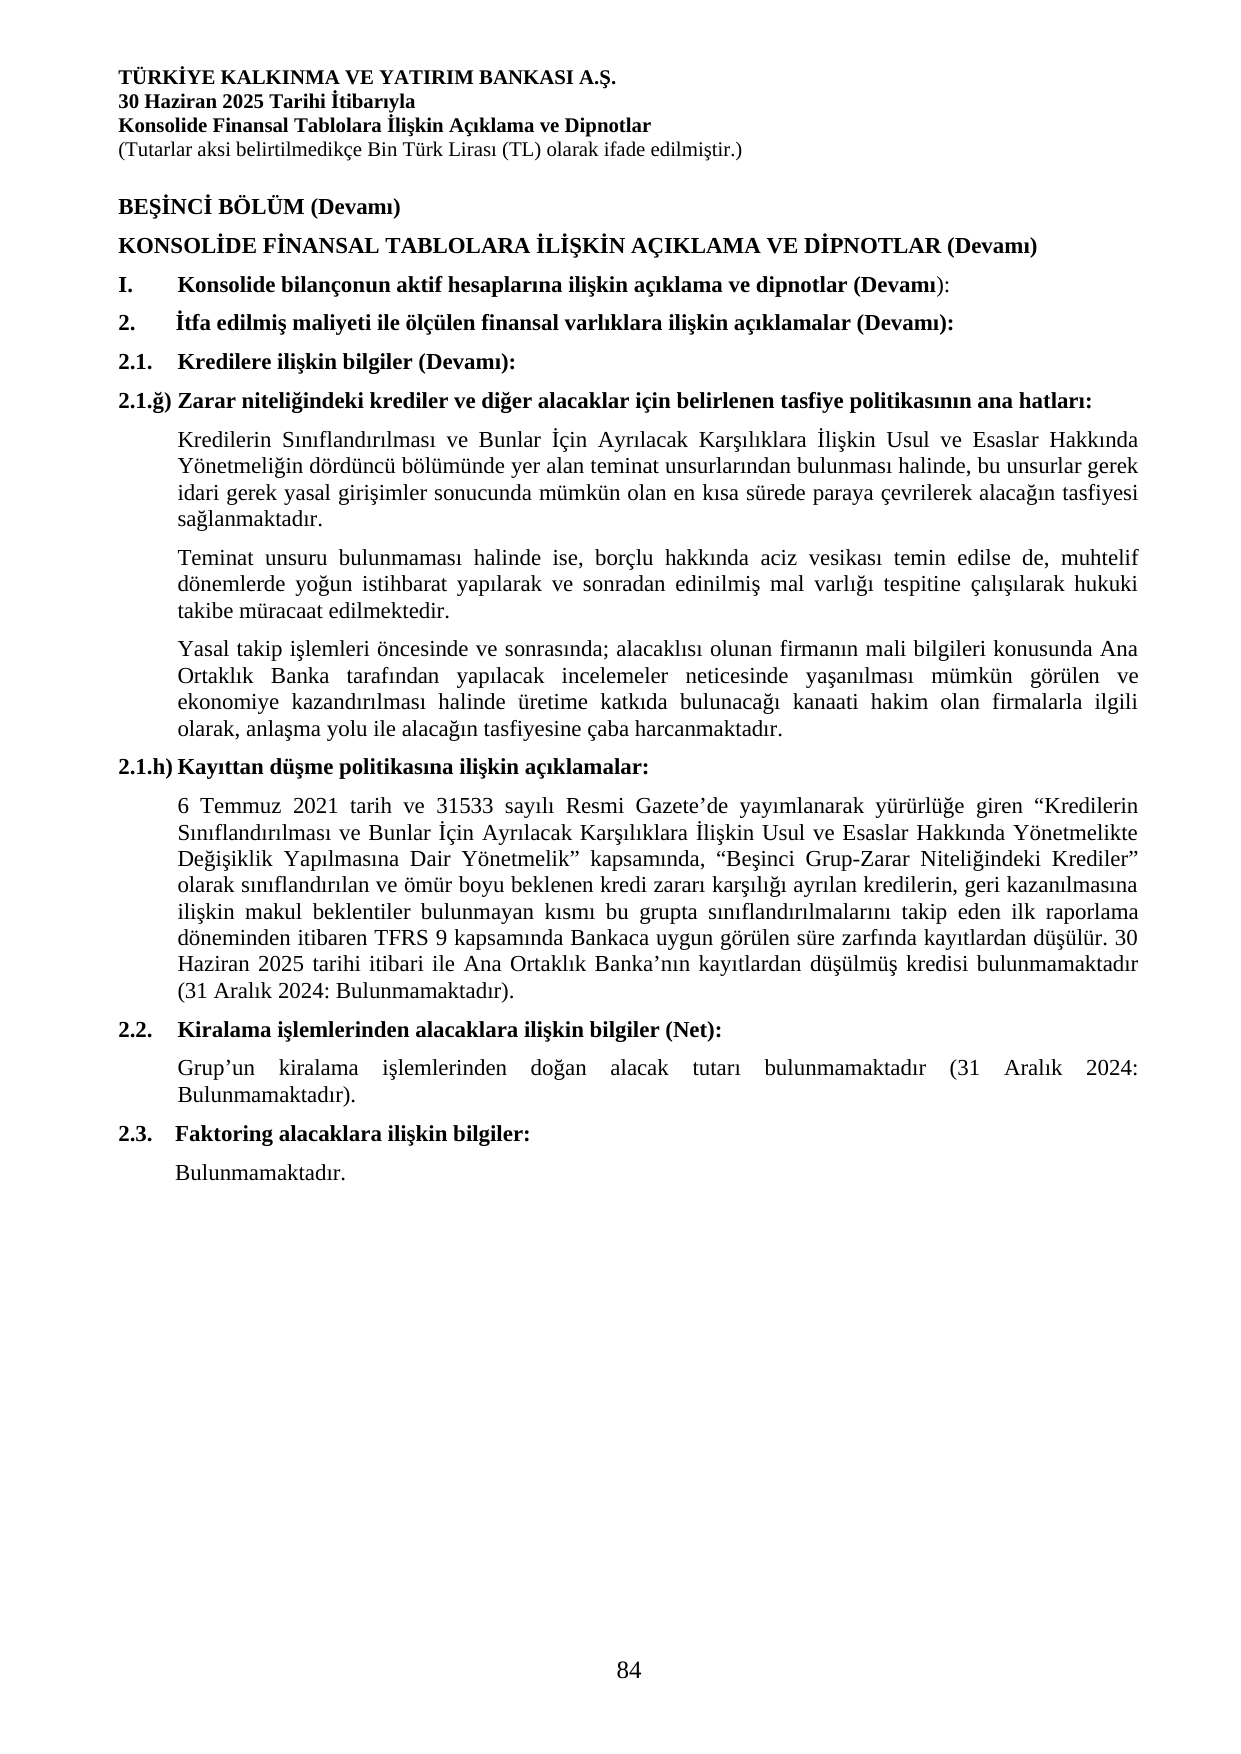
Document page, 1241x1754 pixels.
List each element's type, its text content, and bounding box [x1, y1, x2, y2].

text 6 Temmuz 2021 tarih ve 31533 sayılı Resmi Gazete’de yayımlanarak yürürlüğe giren “Kredilerin Sınıflandırılması ve Bunlar İçin Ayrılacak Karşılıklara İlişkin Usul ve Esaslar Hakkında Yönetmelikte Değişiklik Yapılmasına Dair Yönetmelik” kapsamında, “Beşinci Grup-Zarar Niteliğindeki Krediler” olarak sınıflandırılan ve ömür boyu beklenen kredi zararı karşılığı ayrılan kredilerin, geri kazanılmasına ilişkin makul beklentiler bulunmayan kısmı bu grupta sınıflandırılmalarını takip eden ilk raporlama döneminden itibaren TFRS 9 kapsamında Bankaca uygun görülen süre zarfında kayıtlardan düşülür. 30 Haziran 2025 tarihi itibari ile Ana Ortaklık Banka’nın kayıtlardan düşülmüş kredisi bulunmamaktadır (31 Aralık 2024: Bulunmamaktadır). [177, 792, 1140, 1003]
text 2.1.h) Kayıttan düşme politikasına ilişkin açıklamalar: [118, 753, 1140, 780]
text 2. İtfa edilmiş maliyeti ile ölçülen finansal varlıklara ilişkin açıklamalar (Devamı): [118, 309, 1140, 336]
text Yasal takip işlemleri öncesinde ve sonrasında; alacaklısı olunan firmanın mali bilgileri konusunda Ana Ortaklık Banka tarafından yapılacak incelemeler neticesinde yaşanılması mümkün görülen ve ekonomiye kazandırılması halinde üretime katkıda bulunacağı kanaati hakim olan firmalarla ilgili olarak, anlaşma yolu ile alacağın tasfiyesine çaba harcanmaktadır. [177, 636, 1140, 741]
text Bulunmamaktadır. [175, 1158, 1140, 1185]
text 2.1. Kredilere ilişkin bilgiler (Devamı): [118, 348, 1140, 375]
text Kredilerin Sınıflandırılması ve Bunlar İçin Ayrılacak Karşılıklara İlişkin Usul ve Esaslar Hakkında Yönetmeliğin dördüncü bölümünde yer alan teminat unsurlarından bulunması halinde, bu unsurlar gerek idari gerek yasal girişimler sonucunda mümkün olan en kısa sürede paraya çevrilerek alacağın tasfiyesi sağlanmaktadır. [177, 426, 1140, 531]
text 2.3. Faktoring alacaklara ilişkin bilgiler: [118, 1120, 1140, 1146]
list KONSOLİDE FİNANSAL TABLOLARA İLİŞKİN AÇIKLAMA VE DİPNOTLAR (Devamı) [118, 232, 1140, 258]
text 2.1.ğ) Zarar niteliğindeki krediler ve diğer alacaklar için belirlenen tasfiye politikasının ana hatları: [118, 387, 1152, 413]
text Grup’un kiralama işlemlerinden doğan alacak tutarı bulunmamaktadır (31 Aralık 2024: Bulunmamaktadır). [177, 1054, 1140, 1107]
text 2.2. Kiralama işlemlerinden alacaklara ilişkin bilgiler (Net): [118, 1016, 1140, 1042]
text Teminat unsuru bulunmaması halinde ise, borçlu hakkında aciz vesikası temin edilse de, muhtelif dönemlerde yoğun istihbarat yapılarak ve sonradan edinilmiş mal varlığı tespitine çalışılarak hukuki takibe müracaat edilmektedir. [177, 544, 1140, 623]
subtitle I. Konsolide bilançonun aktif hesaplarına ilişkin açıklama ve dipnotlar (Devamı): [118, 271, 1140, 297]
list BEŞİNCİ BÖLÜM (Devamı) [118, 193, 1140, 219]
